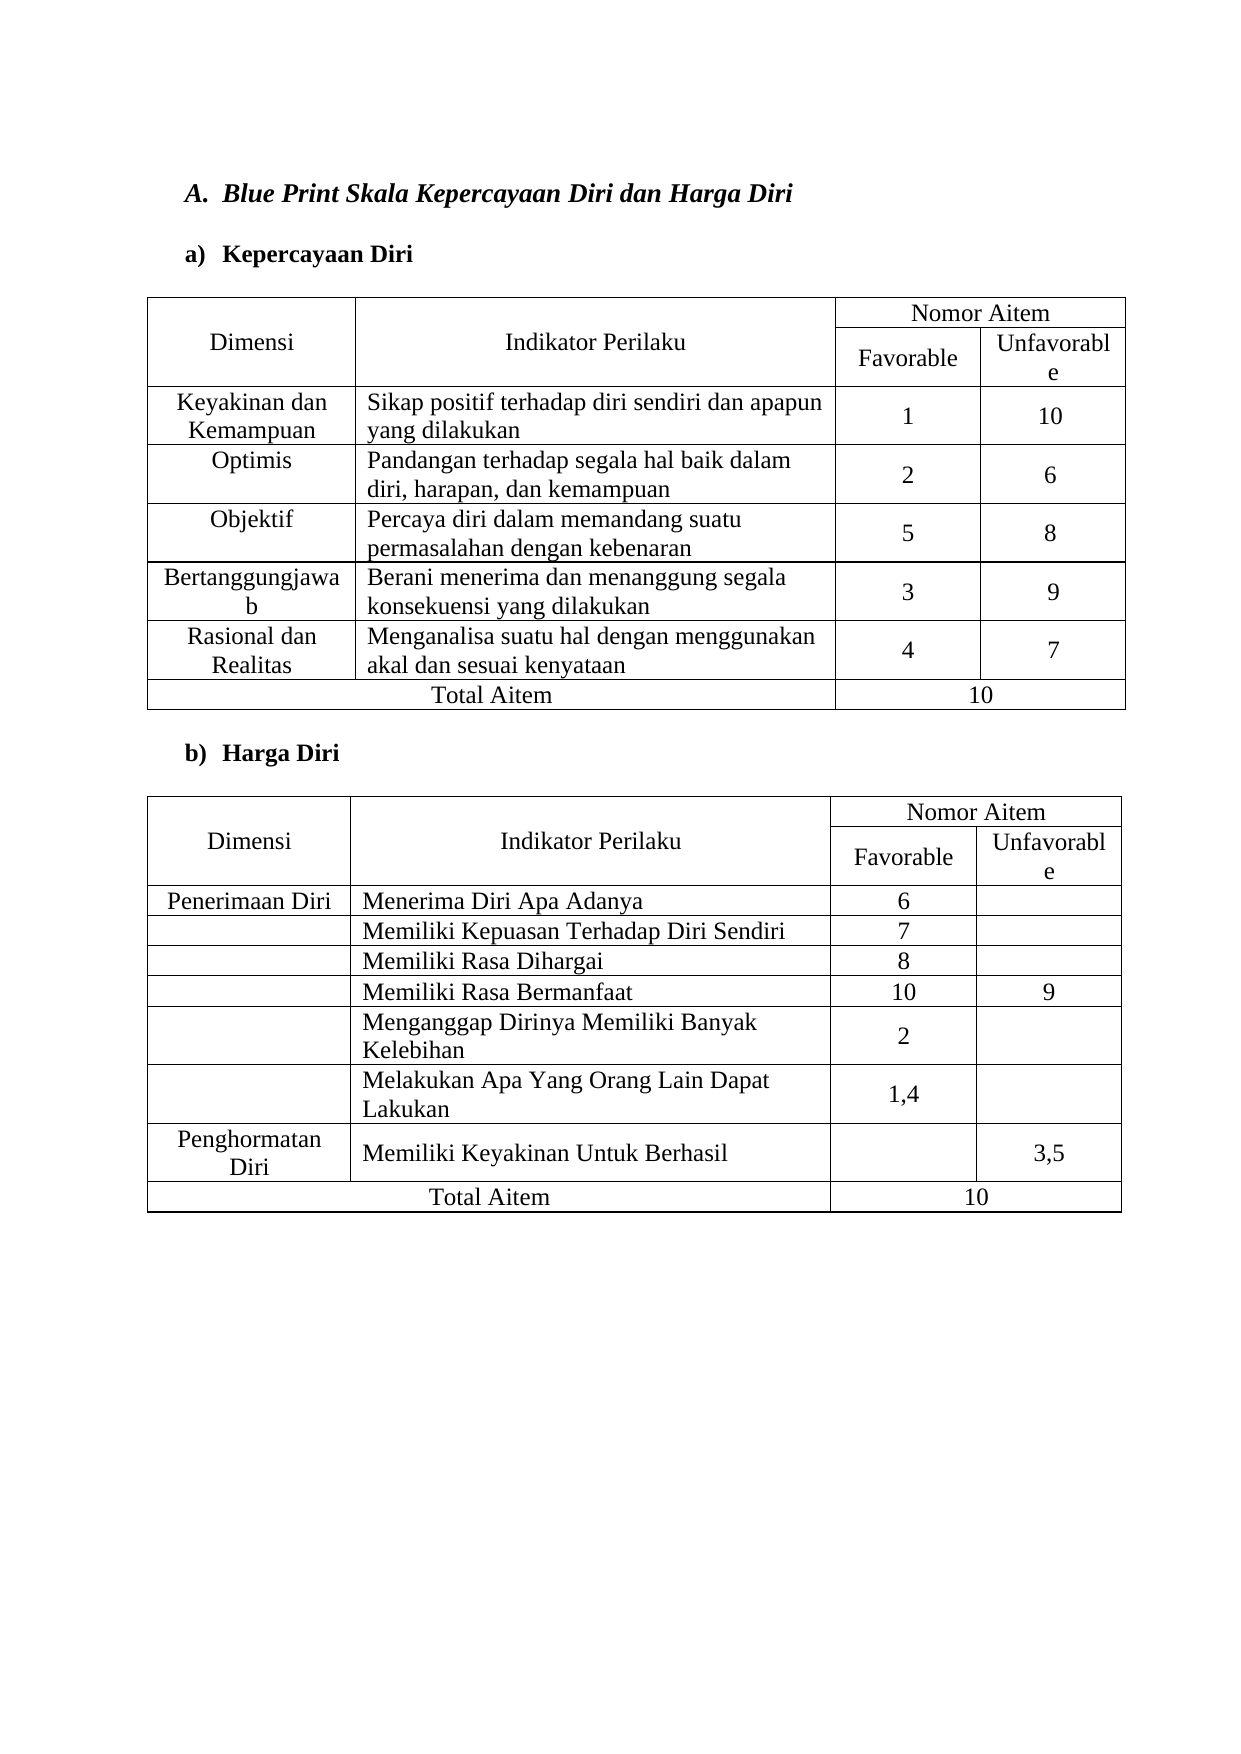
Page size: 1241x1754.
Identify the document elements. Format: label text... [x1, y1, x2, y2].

table_cell [977, 946, 1121, 975]
table_cell Melakukan Apa Yang Orang Lain Dapat Lakukan [351, 1065, 830, 1123]
table_cell [977, 1007, 1121, 1064]
table_cell 10 [981, 387, 1125, 444]
table_cell 1,4 [831, 1065, 976, 1123]
table_cell [977, 1065, 1121, 1123]
table_cell 10 [831, 1182, 1121, 1211]
table_cell 7 [981, 621, 1125, 678]
table_cell 6 [831, 886, 976, 915]
table_cell 2 [831, 1007, 976, 1064]
table_cell 5 [836, 504, 980, 561]
table_cell 3 [836, 563, 980, 620]
table_cell 3,5 [977, 1124, 1121, 1181]
table_cell Favorable [836, 328, 980, 386]
table_cell 1 [836, 387, 980, 444]
table_cell [148, 946, 350, 975]
table_cell Menganggap Dirinya Memiliki Banyak Kelebihan [351, 1007, 830, 1064]
table_header Nomor Aitem [831, 797, 1121, 826]
table_cell [148, 976, 350, 1006]
table_cell Total Aitem [148, 1182, 830, 1211]
table_cell [977, 886, 1121, 915]
table_cell Memiliki Rasa Dihargai [351, 946, 830, 975]
table_cell 10 [836, 680, 1125, 709]
table_cell 10 [831, 976, 976, 1006]
table_cell [148, 916, 350, 945]
table_cell Rasional dan Realitas [148, 621, 355, 678]
table_cell Pandangan terhadap segala hal baik dalam diri, harapan, dan kemampuan [356, 445, 835, 503]
table_cell Memiliki Kepuasan Terhadap Diri Sendiri [351, 916, 830, 945]
table_cell 4 [836, 621, 980, 678]
table_cell 8 [831, 946, 976, 975]
table_cell Berani menerima dan menanggung segala konsekuensi yang dilakukan [356, 563, 835, 620]
table_cell Objektif [148, 504, 355, 561]
table_cell Menerima Diri Apa Adanya [351, 886, 830, 915]
table_header Nomor Aitem [836, 298, 1125, 327]
table_cell Bertanggungjawab [148, 563, 355, 620]
table_cell Optimis [148, 445, 355, 503]
table_cell Memiliki Rasa Bermanfaat [351, 976, 830, 1006]
table_cell Favorable [831, 827, 976, 885]
table_cell Total Aitem [148, 680, 835, 709]
table_cell Keyakinan dan Kemampuan [148, 387, 355, 444]
table_cell Unfavorable [977, 827, 1121, 885]
list Blue Print Skala Kepercayaan Diri dan Harga Diri [184, 177, 1122, 208]
table_cell [831, 1124, 976, 1181]
table_header Indikator Perilaku [351, 797, 830, 885]
table_cell Penerimaan Diri [148, 886, 350, 915]
table_cell Penghormatan Diri [148, 1124, 350, 1181]
table_header Dimensi [148, 298, 355, 386]
table_cell [148, 1065, 350, 1123]
table_header Dimensi [148, 797, 350, 885]
table_cell 9 [981, 563, 1125, 620]
table_cell 6 [981, 445, 1125, 503]
table_cell [977, 916, 1121, 945]
table_cell Unfavorable [981, 328, 1125, 386]
list Kepercayaan Diri [184, 239, 1122, 268]
list Harga Diri [184, 738, 1122, 767]
table_header Indikator Perilaku [356, 298, 835, 386]
table_cell [148, 1007, 350, 1064]
table_cell Sikap positif terhadap diri sendiri dan apapun yang dilakukan [356, 387, 835, 444]
table_cell Percaya diri dalam memandang suatu permasalahan dengan kebenaran [356, 504, 835, 561]
table_cell 9 [977, 976, 1121, 1006]
table_cell Memiliki Keyakinan Untuk Berhasil [351, 1124, 830, 1181]
table_cell 2 [836, 445, 980, 503]
table_cell Menganalisa suatu hal dengan menggunakan akal dan sesuai kenyataan [356, 621, 835, 678]
table_cell 7 [831, 916, 976, 945]
table_cell 8 [981, 504, 1125, 561]
